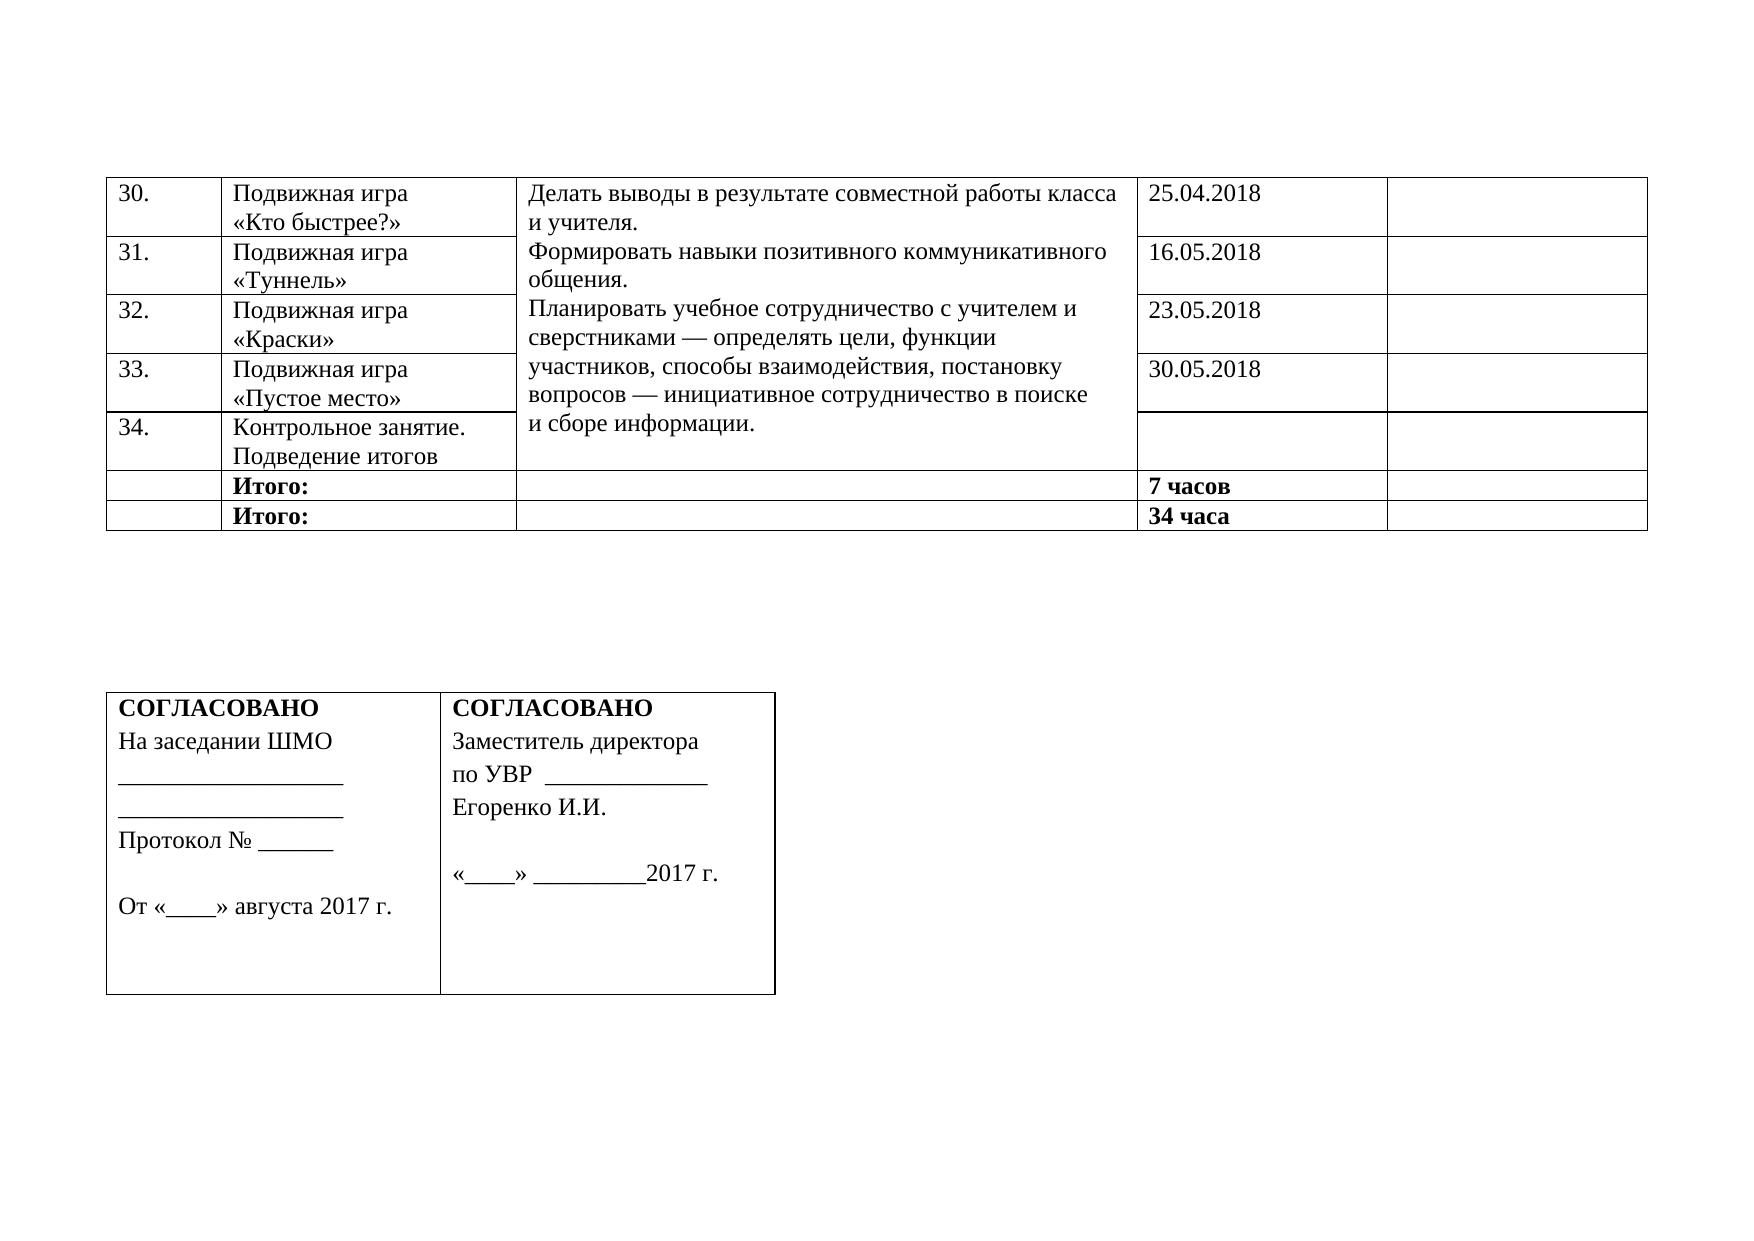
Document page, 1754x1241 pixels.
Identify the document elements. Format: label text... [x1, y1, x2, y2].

table_cell [517, 501, 1137, 529]
table_cell Итого: [222, 471, 516, 500]
table_header СОГЛАСОВАНО Заместитель директора по УВР _____________ Егоренко И.И. «____» _________2017 г. [441, 693, 774, 994]
table_cell [517, 471, 1137, 500]
table_cell Подвижная игра «Пустое место» [222, 354, 516, 411]
table_cell 23.05.2018 [1138, 295, 1387, 353]
table_cell [107, 501, 221, 529]
table_cell [107, 471, 221, 500]
table_cell [1388, 501, 1647, 529]
table_cell 31. [107, 237, 221, 294]
table_cell [1388, 237, 1647, 294]
table_cell 16.05.2018 [1138, 237, 1387, 294]
table_cell [1388, 354, 1647, 411]
table_cell [1388, 471, 1647, 500]
table_cell Подвижная игра «Краски» [222, 295, 516, 353]
table_cell 7 часов [1138, 471, 1387, 500]
table_cell Подвижная игра «Туннель» [222, 237, 516, 294]
table_cell [1388, 413, 1647, 470]
table_cell Контрольное занятие. Подведение итогов [222, 413, 516, 470]
table_cell 32. [107, 295, 221, 353]
table_header СОГЛАСОВАНО На заседании ШМО __________________ __________________ Протокол № ______ От «____» августа 2017 г. [107, 693, 440, 994]
table_cell 30.05.2018 [1138, 354, 1387, 411]
table_cell 25.04.2018 [1138, 178, 1387, 236]
table_cell [1138, 413, 1387, 470]
table_cell [1388, 178, 1647, 236]
table_cell Подвижная игра «Кто быстрее?» [222, 178, 516, 236]
table_cell 33. [107, 354, 221, 411]
table_cell [1388, 295, 1647, 353]
table_cell 34. [107, 413, 221, 470]
table_cell 30. [107, 178, 221, 236]
table_cell Итого: [222, 501, 516, 529]
table_cell 34 часа [1138, 501, 1387, 529]
